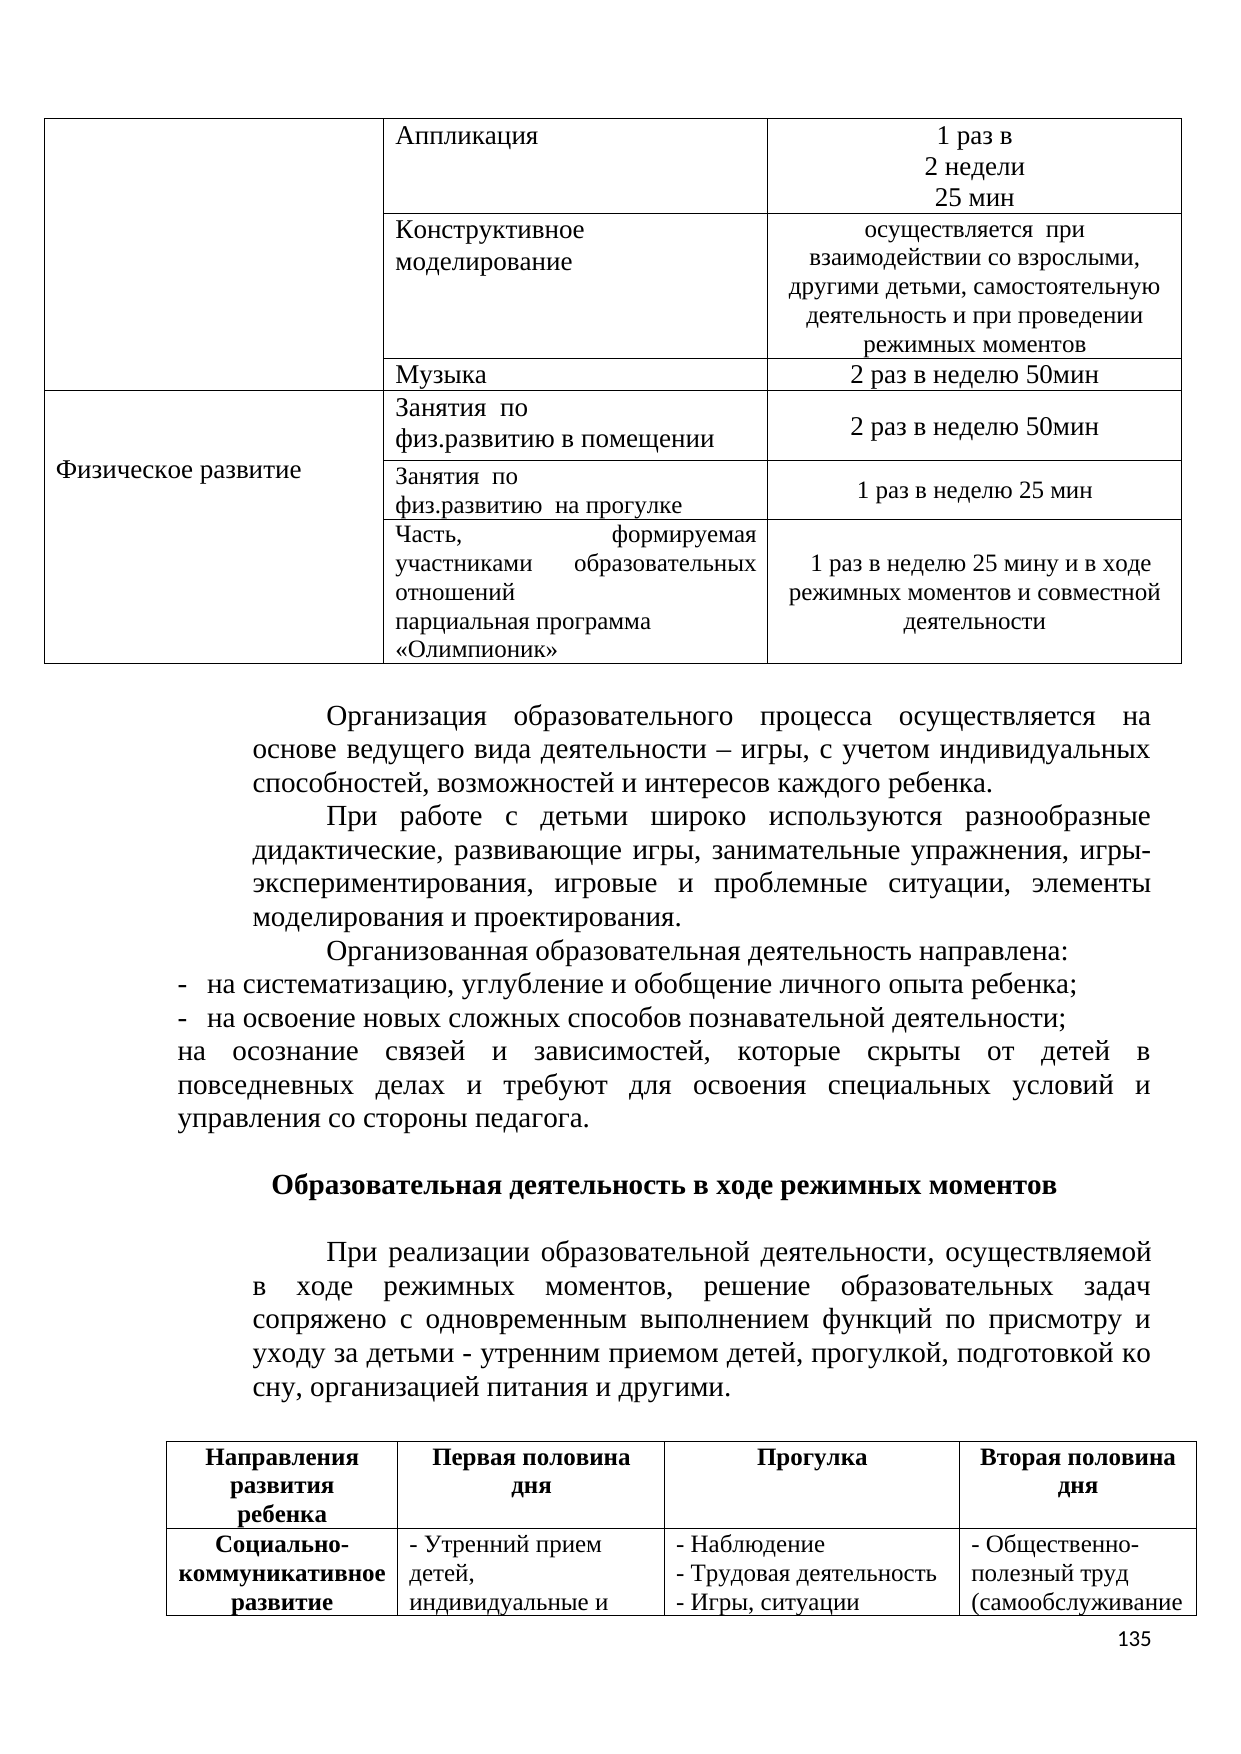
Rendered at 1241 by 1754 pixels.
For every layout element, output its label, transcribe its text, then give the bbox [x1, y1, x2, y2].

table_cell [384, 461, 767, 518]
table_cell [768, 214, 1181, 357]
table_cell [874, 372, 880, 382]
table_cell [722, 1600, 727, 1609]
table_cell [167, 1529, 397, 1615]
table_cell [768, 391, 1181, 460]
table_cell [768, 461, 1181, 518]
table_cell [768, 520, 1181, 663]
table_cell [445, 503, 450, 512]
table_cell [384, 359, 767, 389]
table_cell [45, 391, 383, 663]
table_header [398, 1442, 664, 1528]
text Образовательная деятельность в ходе режимных моментов [177, 1167, 1152, 1201]
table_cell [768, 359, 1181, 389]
text Организация образовательного процесса осуществляется на основе ведущего вида деятельности – игры, с учетом индивидуальных способностей, возможностей и интересов каждого ребенка. [252, 698, 1152, 798]
text При реализации образовательной деятельности, осуществляемой в ходе режимных моментов, решение образовательных задач сопряжено с одновременным выполнением функций по присмотру и уходу за детьми - утренним приемом детей, прогулкой, подготовкой ко сну, организацией питания и другими. [252, 1234, 1152, 1402]
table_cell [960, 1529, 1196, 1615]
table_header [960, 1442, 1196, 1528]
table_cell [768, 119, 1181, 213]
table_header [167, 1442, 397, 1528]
list на освоение новых сложных способов познавательной деятельности; [177, 1000, 1152, 1033]
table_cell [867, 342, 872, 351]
text При работе с детьми широко используются разнообразные дидактические, развивающие игры, занимательные упражнения, игры-экспериментирования, игровые и проблемные ситуации, элементы моделирования и проектирования. [252, 798, 1152, 933]
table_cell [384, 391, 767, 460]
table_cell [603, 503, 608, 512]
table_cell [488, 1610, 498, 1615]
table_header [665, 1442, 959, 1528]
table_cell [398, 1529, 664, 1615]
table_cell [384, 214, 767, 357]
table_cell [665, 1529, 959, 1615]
text Организованная образовательная деятельность направлена: [252, 933, 1152, 966]
list на систематизацию, углубление и обобщение личного опыта ребенка; [177, 966, 1152, 1000]
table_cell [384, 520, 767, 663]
text на осознание связей и зависимостей, которые скрыты от детей в повседневных делах и требуют для освоения специальных условий и управления со стороны педагога. [177, 1033, 1152, 1134]
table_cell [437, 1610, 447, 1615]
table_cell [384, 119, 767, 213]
